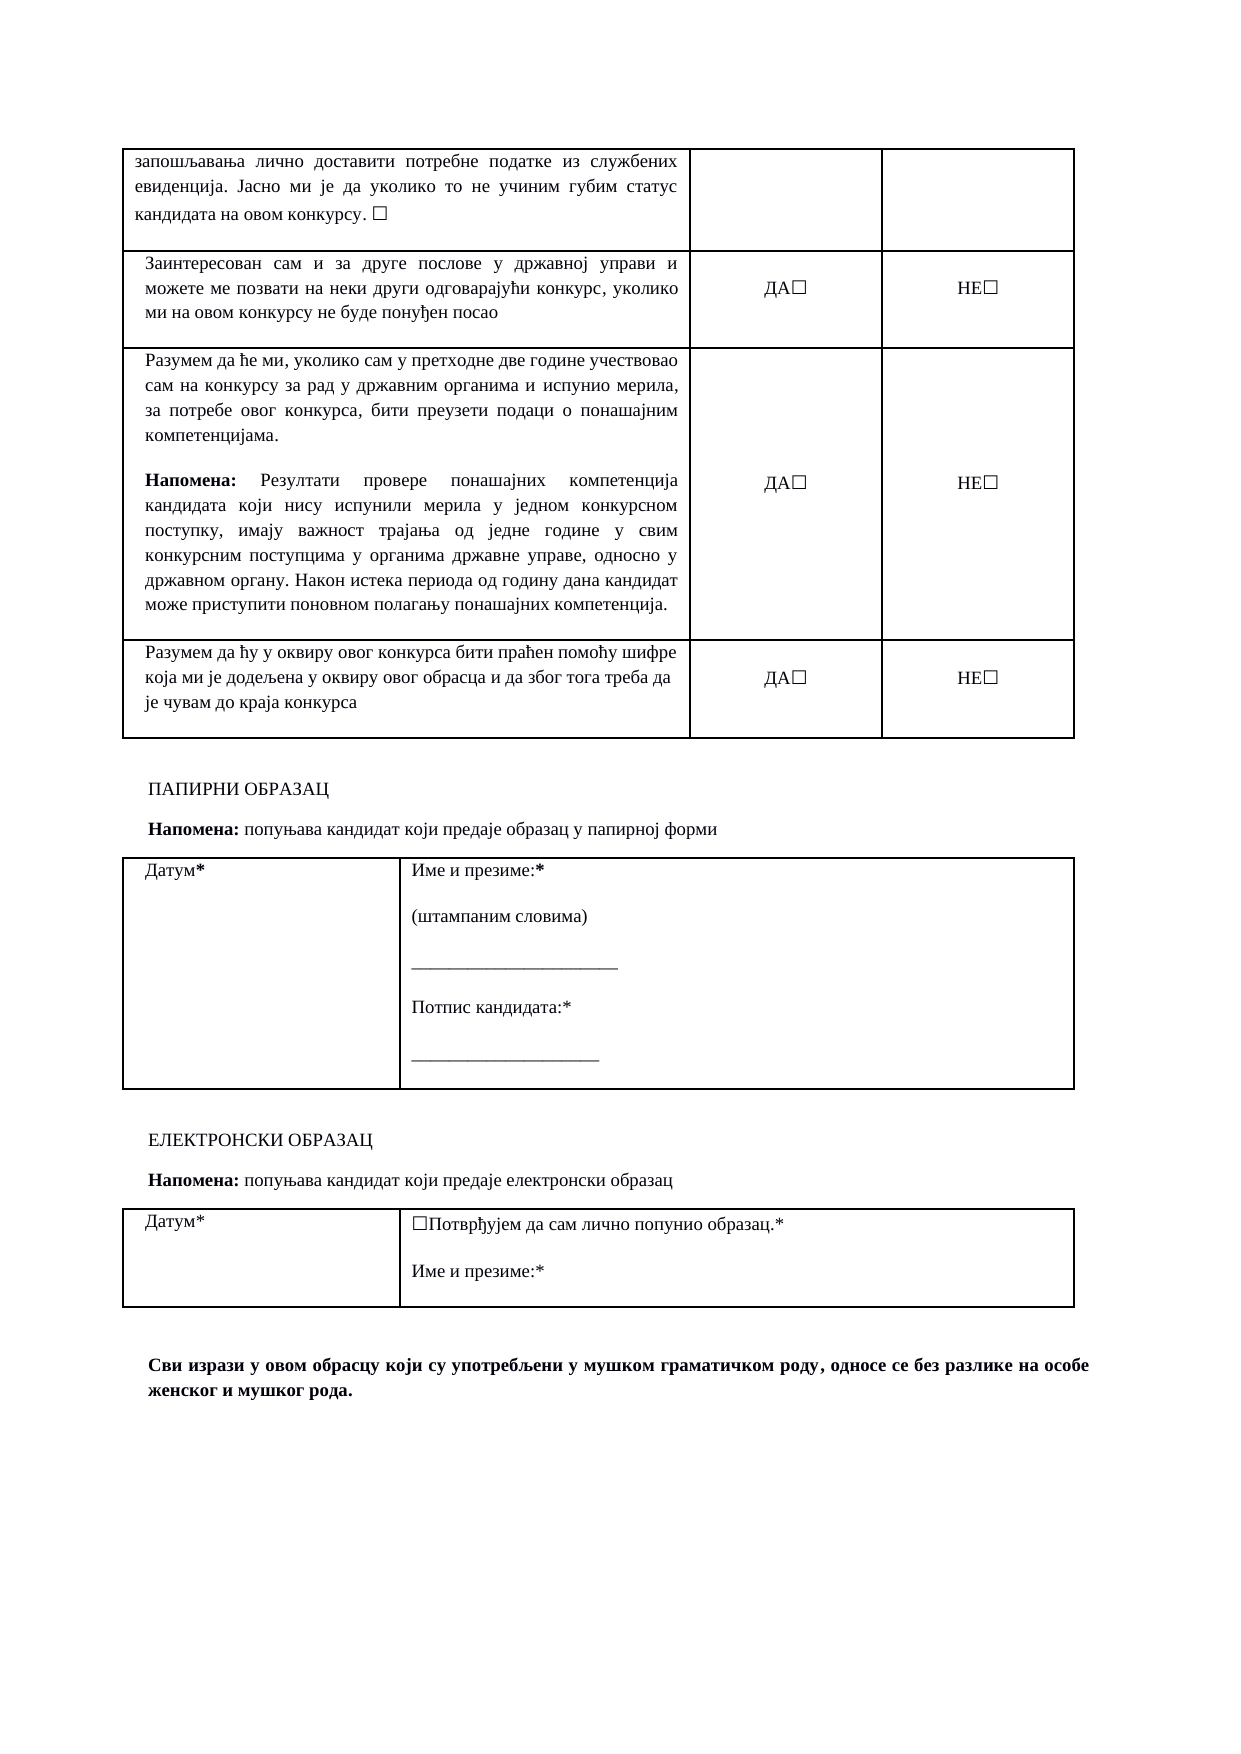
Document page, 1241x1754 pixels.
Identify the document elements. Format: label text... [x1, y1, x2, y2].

text ПАПИРНИ ОБРАЗАЦ [148, 778, 1096, 800]
table_header Датум* [124, 859, 399, 1088]
table_cell [883, 150, 1073, 250]
text Напомена: попуњава кандидат који предаје образац у папирној форми [148, 818, 1096, 839]
text Напомена: попуњава кандидат који предаје електронски образац [148, 1168, 1096, 1190]
table_cell Разумем да ћу у оквиру овог конкурса бити праћен помоћу шифре којa ми је додељена у оквиру овог обрасца и да због тога треба да је чувам до краја конкурса [124, 641, 689, 737]
table_cell Заинтересован сам и за друге послове у државној управи и можете ме позвати на неки други одговарајући конкурс, уколико ми на овом конкурсу не буде понуђен посао [124, 252, 689, 347]
table_header Датум* [124, 1210, 399, 1306]
text Сви изрази у овом обрасцу који су употребљени у мушком граматичком роду, односе се без разлике на особе женског и мушког рода. [148, 1354, 1090, 1400]
table_cell ДА☐ [691, 349, 881, 639]
table_header Име и презиме:* (штампаним словима) ______________________ Потпис кандидата:* ____________________ [401, 859, 1073, 1088]
table_cell ДА☐ [691, 641, 881, 737]
table_cell НЕ☐ [883, 349, 1073, 639]
table_cell ДА☐ [691, 252, 881, 347]
table_cell Разумем да ће ми, уколико сам у претходне две године учествовао сам на конкурсу за рад у државним органима и испунио мерила, за потребе овог конкурса, бити преузети подаци о понашајним компетенцијама. Напомена: Резултати провере понашајних компетенција кандидата који нису испунили мерила у једном конкурсном поступку, имају важност трајања од једне године у свим конкурсним поступцима у органима државне управе, односно у државном органу. Након истека периода од годину дана кандидат може приступити поновном полагању понашајних компетенција. [124, 349, 689, 639]
table_cell НЕ☐ [883, 641, 1073, 737]
table_cell НЕ☐ [883, 252, 1073, 347]
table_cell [124, 150, 689, 250]
text ЕЛЕКТРОНСКИ ОБРАЗАЦ [148, 1129, 1096, 1151]
table_cell [691, 150, 881, 250]
table_header ☐Потврђујем да сам лично попунио образац.* Име и презиме:* [401, 1210, 1073, 1306]
